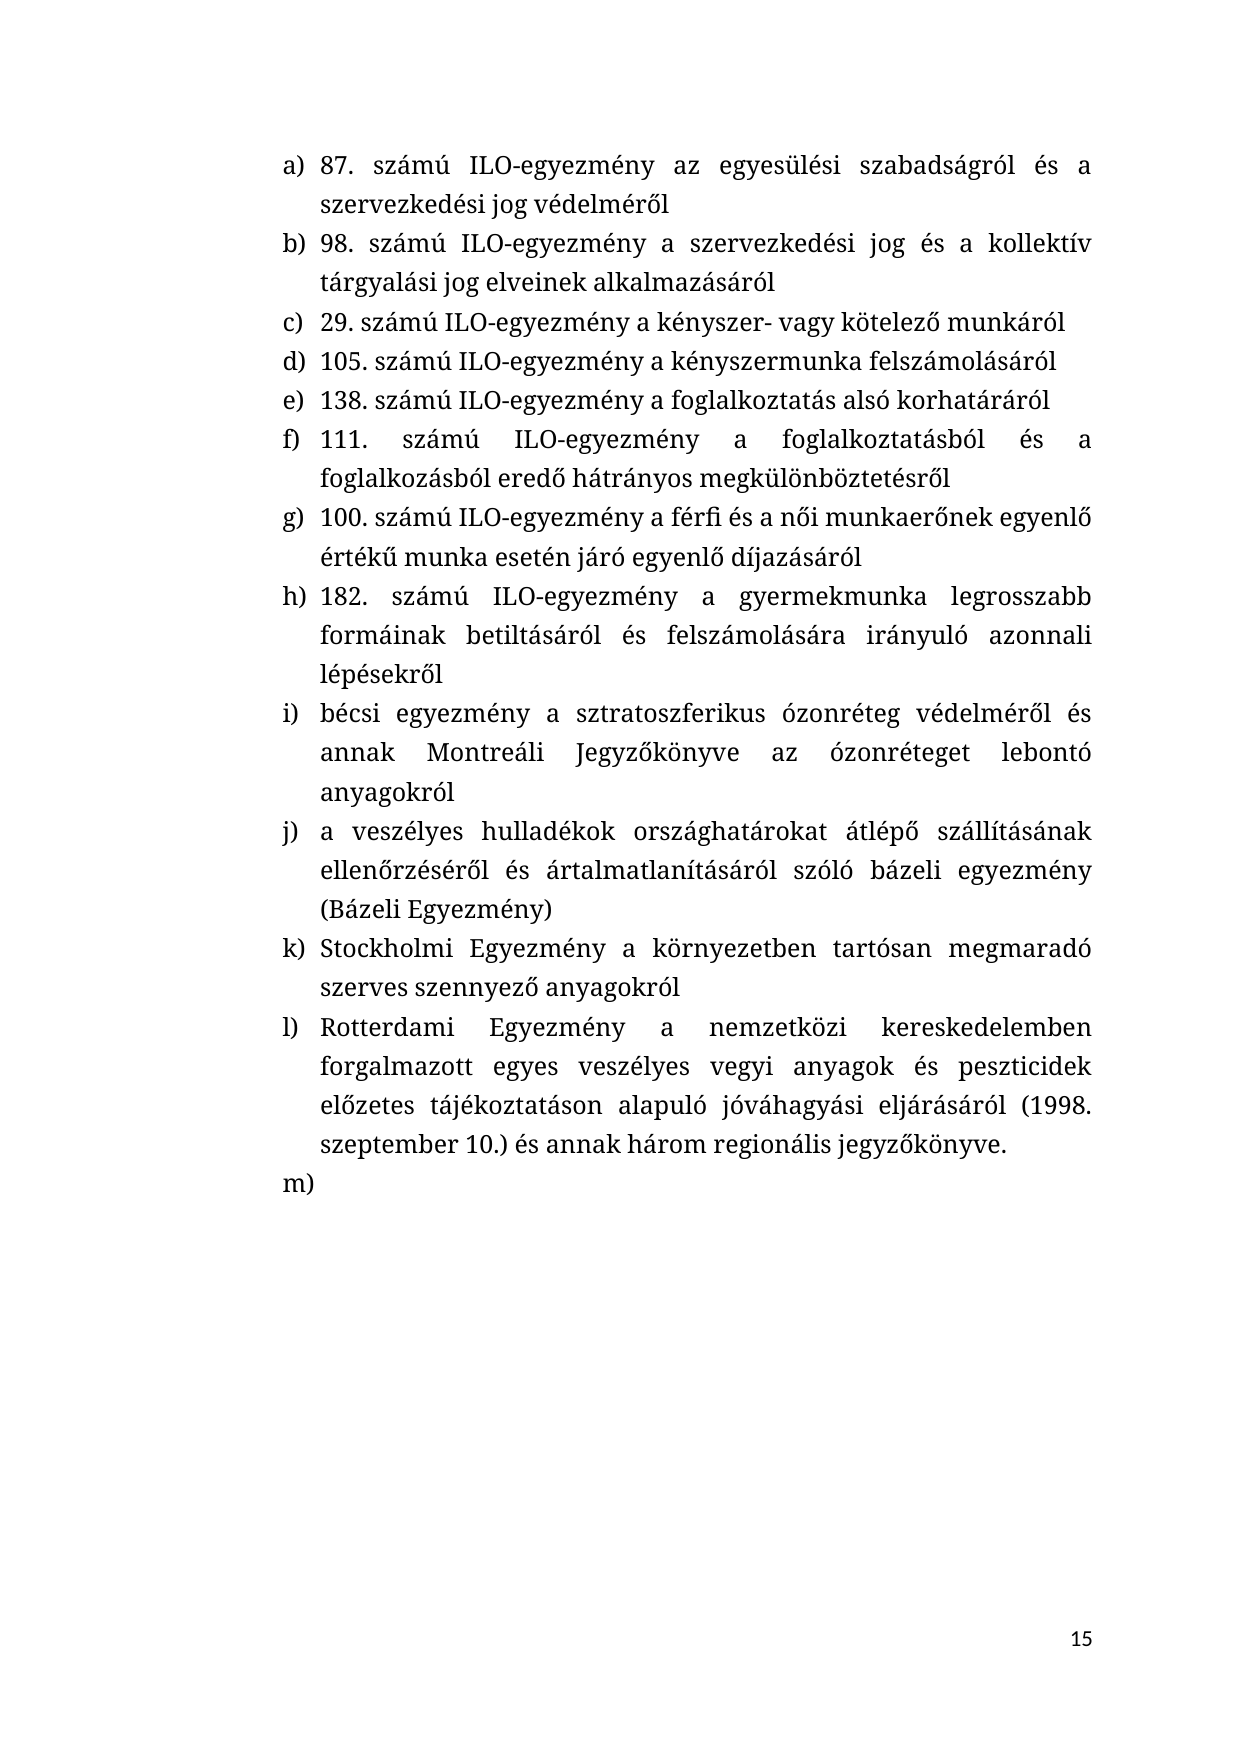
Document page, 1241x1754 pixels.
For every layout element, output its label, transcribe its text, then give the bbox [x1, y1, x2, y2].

list Stockholmi Egyezmény a környezetben tartósan megmaradó szerves szennyező anyagokról [282, 931, 1093, 1004]
list 182. számú ILO-egyezmény a gyermekmunka legrosszabb formáinak betiltásáról és felszámolására irányuló azonnali lépésekről [282, 578, 1093, 691]
list 105. számú ILO-egyezmény a kényszermunka felszámolásáról [282, 343, 1093, 377]
list 138. számú ILO-egyezmény a foglalkoztatás alsó korhatáráról [282, 383, 1093, 417]
list 87. számú ILO-egyezmény az egyesülési szabadságról és a szervezkedési jog védelméről [282, 148, 1093, 221]
list 100. számú ILO-egyezmény a férfi és a női munkaerőnek egyenlő értékű munka esetén járó egyenlő díjazásáról [282, 500, 1093, 573]
list bécsi egyezmény a sztratoszferikus ózonréteg védelméről és annak Montreáli Jegyzőkönyve az ózonréteget lebontó anyagokról [282, 696, 1093, 808]
list 29. számú ILO-egyezmény a kényszer- vagy kötelező munkáról [282, 304, 1093, 338]
list Rotterdami Egyezmény a nemzetközi kereskedelemben forgalmazott egyes veszélyes vegyi anyagok és peszticidek előzetes tájékoztatáson alapuló jóváhagyási eljárásáról (1998. szeptember 10.) és annak három regionális jegyzőkönyve. [282, 1009, 1093, 1161]
list a veszélyes hulladékok országhatárokat átlépő szállításának ellenőrzéséről és ártalmatlanításáról szóló bázeli egyezmény (Bázeli Egyezmény) [282, 813, 1093, 926]
list 111. számú ILO-egyezmény a foglalkoztatásból és a foglalkozásból eredő hátrányos megkülönböztetésről [282, 422, 1093, 495]
list 98. számú ILO-egyezmény a szervezkedési jog és a kollektív tárgyalási jog elveinek alkalmazásáról [282, 226, 1093, 299]
